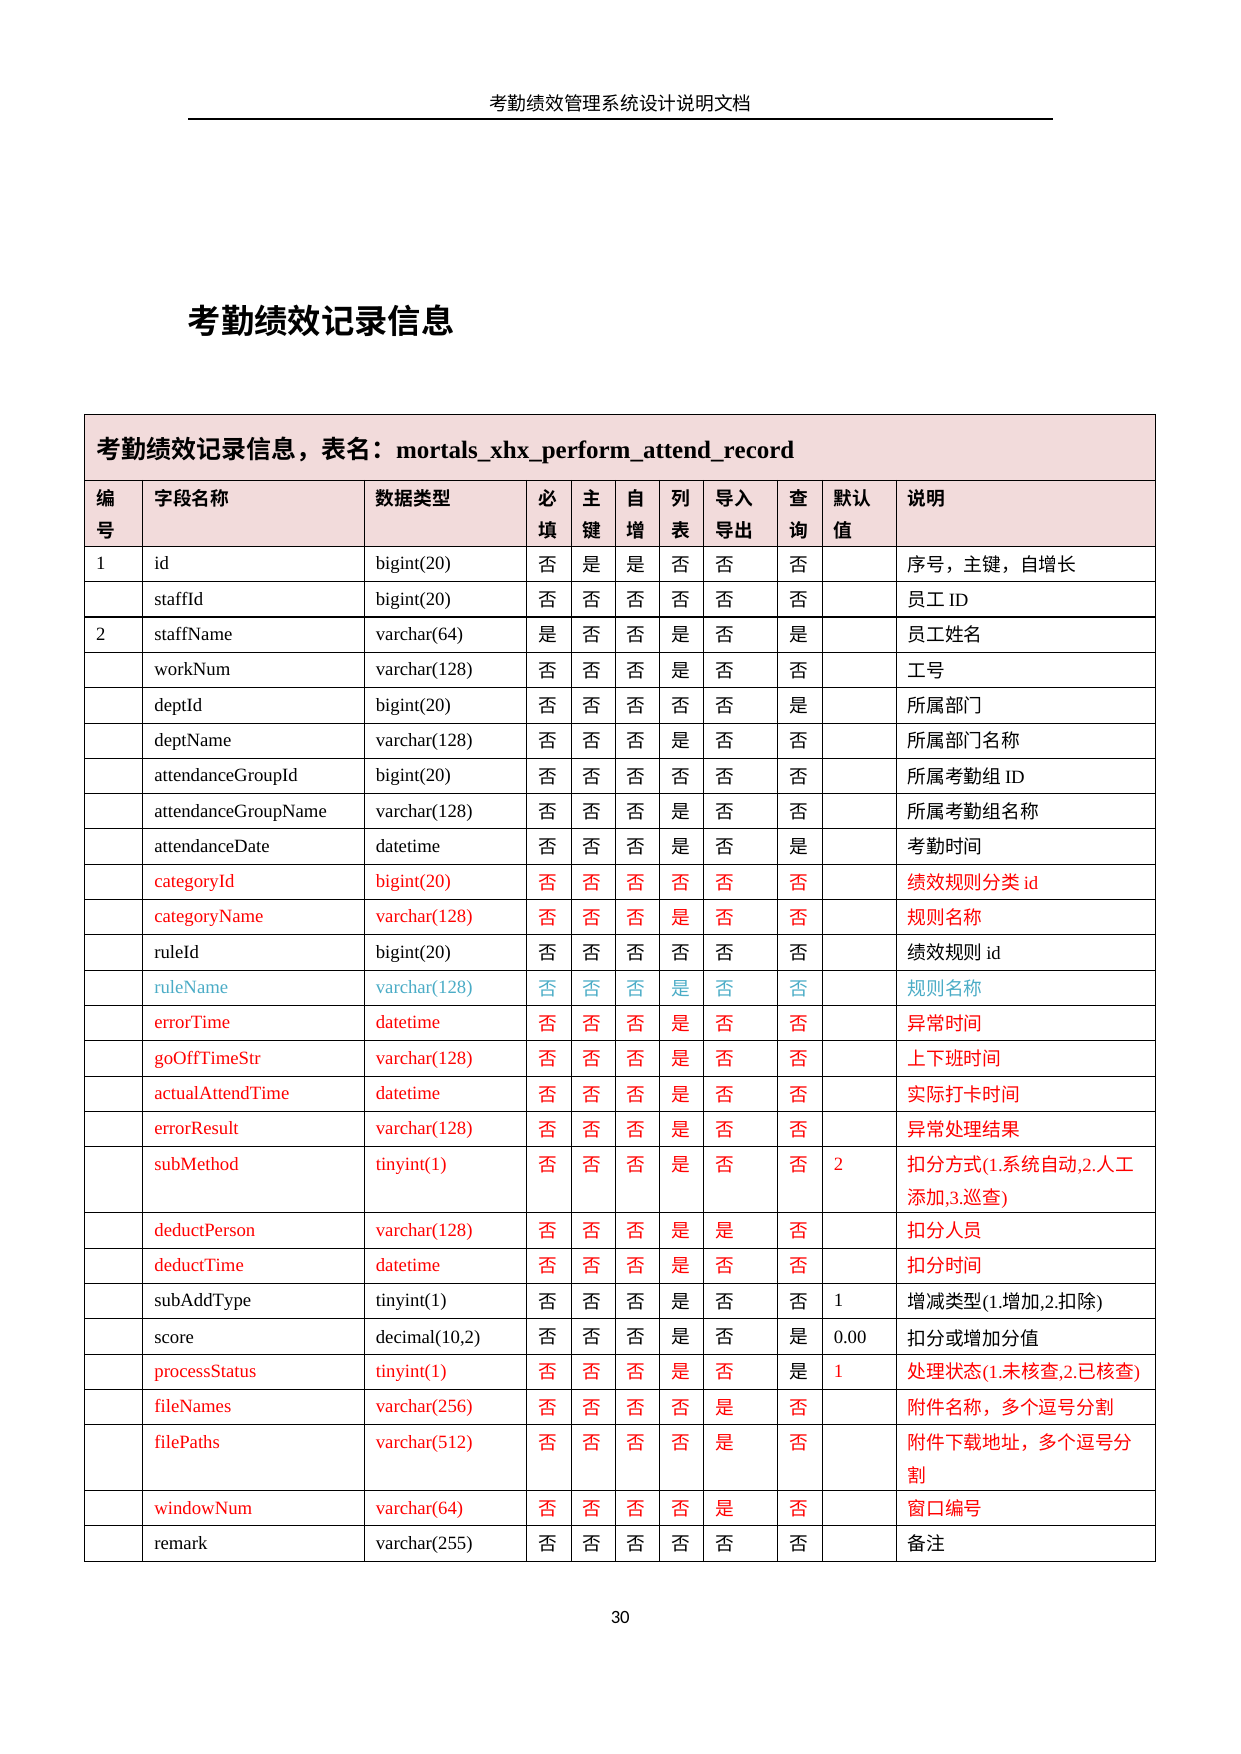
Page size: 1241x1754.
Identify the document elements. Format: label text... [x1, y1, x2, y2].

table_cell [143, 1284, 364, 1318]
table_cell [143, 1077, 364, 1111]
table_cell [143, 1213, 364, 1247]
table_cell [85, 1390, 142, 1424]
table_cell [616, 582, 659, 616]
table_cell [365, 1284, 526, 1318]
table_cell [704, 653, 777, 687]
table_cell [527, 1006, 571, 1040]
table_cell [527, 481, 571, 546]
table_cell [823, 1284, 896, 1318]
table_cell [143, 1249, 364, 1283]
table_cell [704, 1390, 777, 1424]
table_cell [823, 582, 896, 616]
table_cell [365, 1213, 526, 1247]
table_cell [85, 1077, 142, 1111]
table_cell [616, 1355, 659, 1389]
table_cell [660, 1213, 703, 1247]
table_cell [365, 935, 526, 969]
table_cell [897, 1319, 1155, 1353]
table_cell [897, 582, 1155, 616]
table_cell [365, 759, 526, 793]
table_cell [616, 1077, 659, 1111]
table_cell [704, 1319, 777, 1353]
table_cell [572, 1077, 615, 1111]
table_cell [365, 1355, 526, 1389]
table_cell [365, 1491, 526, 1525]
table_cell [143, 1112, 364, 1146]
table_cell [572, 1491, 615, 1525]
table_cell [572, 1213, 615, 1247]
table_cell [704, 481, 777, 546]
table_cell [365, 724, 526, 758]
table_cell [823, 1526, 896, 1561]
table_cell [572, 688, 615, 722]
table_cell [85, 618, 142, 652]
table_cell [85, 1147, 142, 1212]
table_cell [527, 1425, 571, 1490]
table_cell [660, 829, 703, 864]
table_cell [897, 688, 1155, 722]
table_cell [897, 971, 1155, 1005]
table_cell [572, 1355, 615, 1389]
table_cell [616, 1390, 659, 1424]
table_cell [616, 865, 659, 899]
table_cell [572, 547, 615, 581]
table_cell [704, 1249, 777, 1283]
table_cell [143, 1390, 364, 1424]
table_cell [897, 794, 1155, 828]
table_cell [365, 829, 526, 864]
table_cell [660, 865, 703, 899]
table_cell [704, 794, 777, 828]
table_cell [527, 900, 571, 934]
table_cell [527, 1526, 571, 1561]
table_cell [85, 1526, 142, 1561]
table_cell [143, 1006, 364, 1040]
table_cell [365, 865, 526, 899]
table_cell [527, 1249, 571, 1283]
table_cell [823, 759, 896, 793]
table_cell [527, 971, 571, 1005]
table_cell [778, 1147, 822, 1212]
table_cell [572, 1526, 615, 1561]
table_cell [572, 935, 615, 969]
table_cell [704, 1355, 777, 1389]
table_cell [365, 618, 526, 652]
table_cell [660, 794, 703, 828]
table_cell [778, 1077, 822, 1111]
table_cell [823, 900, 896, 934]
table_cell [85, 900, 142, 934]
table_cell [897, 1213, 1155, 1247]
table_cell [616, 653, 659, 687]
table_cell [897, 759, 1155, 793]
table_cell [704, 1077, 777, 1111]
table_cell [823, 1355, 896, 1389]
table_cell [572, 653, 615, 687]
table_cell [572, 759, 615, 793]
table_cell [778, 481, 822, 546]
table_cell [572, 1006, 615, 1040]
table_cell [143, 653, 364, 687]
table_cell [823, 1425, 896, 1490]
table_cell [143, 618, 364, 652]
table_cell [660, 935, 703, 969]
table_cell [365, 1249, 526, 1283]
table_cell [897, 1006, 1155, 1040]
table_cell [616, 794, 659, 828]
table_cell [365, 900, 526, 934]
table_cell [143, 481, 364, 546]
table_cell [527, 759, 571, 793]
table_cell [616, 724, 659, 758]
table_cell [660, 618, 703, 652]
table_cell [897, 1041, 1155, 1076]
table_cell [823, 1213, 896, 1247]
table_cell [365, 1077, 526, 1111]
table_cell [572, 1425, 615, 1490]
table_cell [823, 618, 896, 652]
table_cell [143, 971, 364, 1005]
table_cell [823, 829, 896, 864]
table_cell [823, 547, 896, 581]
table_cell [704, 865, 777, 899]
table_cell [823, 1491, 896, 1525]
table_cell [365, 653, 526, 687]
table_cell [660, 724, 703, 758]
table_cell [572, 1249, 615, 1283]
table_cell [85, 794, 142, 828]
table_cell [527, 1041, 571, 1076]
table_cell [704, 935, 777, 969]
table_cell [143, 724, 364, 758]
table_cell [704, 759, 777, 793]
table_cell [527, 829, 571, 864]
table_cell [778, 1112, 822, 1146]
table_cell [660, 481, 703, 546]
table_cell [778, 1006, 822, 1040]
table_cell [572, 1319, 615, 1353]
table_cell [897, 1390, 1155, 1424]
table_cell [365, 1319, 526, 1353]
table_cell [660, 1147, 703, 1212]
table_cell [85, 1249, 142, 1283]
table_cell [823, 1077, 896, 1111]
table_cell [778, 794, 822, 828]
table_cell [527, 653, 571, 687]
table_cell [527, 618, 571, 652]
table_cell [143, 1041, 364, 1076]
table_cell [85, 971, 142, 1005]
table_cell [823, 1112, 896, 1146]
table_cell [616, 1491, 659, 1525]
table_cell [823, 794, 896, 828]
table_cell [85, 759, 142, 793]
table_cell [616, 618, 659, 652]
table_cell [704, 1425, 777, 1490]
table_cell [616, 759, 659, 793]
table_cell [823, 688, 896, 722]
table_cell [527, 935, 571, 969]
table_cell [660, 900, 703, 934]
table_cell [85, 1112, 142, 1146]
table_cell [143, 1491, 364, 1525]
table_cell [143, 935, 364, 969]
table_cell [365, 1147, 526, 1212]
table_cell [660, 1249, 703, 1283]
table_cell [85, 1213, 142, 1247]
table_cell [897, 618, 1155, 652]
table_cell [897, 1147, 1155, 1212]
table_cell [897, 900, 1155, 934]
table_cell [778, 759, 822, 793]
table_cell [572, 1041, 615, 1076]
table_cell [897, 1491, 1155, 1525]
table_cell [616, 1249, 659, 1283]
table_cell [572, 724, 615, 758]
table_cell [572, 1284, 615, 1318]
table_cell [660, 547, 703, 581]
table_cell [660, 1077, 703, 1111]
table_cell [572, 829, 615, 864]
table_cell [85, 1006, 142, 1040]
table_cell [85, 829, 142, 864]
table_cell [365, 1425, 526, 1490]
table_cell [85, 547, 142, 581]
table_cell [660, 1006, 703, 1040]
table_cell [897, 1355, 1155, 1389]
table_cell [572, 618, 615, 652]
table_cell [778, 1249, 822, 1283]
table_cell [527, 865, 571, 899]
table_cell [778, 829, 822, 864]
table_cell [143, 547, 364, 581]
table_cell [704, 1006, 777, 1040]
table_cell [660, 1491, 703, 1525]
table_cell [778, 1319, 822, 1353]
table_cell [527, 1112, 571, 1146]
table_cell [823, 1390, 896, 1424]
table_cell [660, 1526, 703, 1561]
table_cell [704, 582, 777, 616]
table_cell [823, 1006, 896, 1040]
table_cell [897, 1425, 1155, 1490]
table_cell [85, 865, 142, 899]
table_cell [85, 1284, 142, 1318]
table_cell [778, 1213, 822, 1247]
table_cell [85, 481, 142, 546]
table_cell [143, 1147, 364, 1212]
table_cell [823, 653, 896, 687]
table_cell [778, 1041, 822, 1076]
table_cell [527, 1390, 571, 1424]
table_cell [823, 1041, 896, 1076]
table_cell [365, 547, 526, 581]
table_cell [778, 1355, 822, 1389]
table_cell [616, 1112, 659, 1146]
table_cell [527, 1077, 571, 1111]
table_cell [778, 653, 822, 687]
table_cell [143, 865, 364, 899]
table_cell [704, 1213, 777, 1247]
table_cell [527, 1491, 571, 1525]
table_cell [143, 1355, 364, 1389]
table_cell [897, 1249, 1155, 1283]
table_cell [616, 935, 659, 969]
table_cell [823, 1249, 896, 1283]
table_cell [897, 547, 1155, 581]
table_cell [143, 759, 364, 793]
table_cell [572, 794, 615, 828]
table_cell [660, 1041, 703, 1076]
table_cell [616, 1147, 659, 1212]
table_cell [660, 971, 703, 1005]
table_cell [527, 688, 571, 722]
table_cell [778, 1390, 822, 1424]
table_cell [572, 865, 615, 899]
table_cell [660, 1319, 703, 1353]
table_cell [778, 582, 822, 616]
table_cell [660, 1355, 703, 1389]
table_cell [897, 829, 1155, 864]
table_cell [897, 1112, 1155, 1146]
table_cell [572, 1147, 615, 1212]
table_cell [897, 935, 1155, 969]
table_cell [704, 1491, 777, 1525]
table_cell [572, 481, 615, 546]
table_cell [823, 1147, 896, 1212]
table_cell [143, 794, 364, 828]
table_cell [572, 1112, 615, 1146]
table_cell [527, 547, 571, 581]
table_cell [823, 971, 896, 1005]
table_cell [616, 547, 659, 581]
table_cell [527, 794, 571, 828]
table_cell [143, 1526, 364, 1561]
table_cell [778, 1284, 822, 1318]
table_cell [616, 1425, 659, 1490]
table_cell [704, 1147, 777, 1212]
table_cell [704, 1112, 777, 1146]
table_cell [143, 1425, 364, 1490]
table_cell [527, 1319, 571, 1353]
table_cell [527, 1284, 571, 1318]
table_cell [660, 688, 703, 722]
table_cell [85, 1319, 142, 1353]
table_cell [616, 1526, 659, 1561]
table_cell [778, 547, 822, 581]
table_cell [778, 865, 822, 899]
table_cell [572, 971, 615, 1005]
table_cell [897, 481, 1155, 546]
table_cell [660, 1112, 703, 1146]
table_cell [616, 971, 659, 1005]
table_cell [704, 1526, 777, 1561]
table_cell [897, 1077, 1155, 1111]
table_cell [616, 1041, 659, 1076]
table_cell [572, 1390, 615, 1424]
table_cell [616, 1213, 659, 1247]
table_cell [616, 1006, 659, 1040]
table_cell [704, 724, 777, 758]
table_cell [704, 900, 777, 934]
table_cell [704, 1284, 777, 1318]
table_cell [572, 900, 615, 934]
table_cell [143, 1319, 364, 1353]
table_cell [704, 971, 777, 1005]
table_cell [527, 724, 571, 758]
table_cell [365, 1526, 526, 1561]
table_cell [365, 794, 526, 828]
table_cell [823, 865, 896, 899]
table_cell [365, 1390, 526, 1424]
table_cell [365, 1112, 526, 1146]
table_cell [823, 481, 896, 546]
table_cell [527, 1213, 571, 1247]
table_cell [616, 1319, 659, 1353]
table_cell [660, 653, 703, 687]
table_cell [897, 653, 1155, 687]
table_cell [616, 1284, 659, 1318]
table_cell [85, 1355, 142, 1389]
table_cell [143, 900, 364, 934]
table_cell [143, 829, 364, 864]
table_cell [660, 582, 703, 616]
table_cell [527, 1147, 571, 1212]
subtitle 考勤绩效记录信息 [187, 287, 1053, 352]
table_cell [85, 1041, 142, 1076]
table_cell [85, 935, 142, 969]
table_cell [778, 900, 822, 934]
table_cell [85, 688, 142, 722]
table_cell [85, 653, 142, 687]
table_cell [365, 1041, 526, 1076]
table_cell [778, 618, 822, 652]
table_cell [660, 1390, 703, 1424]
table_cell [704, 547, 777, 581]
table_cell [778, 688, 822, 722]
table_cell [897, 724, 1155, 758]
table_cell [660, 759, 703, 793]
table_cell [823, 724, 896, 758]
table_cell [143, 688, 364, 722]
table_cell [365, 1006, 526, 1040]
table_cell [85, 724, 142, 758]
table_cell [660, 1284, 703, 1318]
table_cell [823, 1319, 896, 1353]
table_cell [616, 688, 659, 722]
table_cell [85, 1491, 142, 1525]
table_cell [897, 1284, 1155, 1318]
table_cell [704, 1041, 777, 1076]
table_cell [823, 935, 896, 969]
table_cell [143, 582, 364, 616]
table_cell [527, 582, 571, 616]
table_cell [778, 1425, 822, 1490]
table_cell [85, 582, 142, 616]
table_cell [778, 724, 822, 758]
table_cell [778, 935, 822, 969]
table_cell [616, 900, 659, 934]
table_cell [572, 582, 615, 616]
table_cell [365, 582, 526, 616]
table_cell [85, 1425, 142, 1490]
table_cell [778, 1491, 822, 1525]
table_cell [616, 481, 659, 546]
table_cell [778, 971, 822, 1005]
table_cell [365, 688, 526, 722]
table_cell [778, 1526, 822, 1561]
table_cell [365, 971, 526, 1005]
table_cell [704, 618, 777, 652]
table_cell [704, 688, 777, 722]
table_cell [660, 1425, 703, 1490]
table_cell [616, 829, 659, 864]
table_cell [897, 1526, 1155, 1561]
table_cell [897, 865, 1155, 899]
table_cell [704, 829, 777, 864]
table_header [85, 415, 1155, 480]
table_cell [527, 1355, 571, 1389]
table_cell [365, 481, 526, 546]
